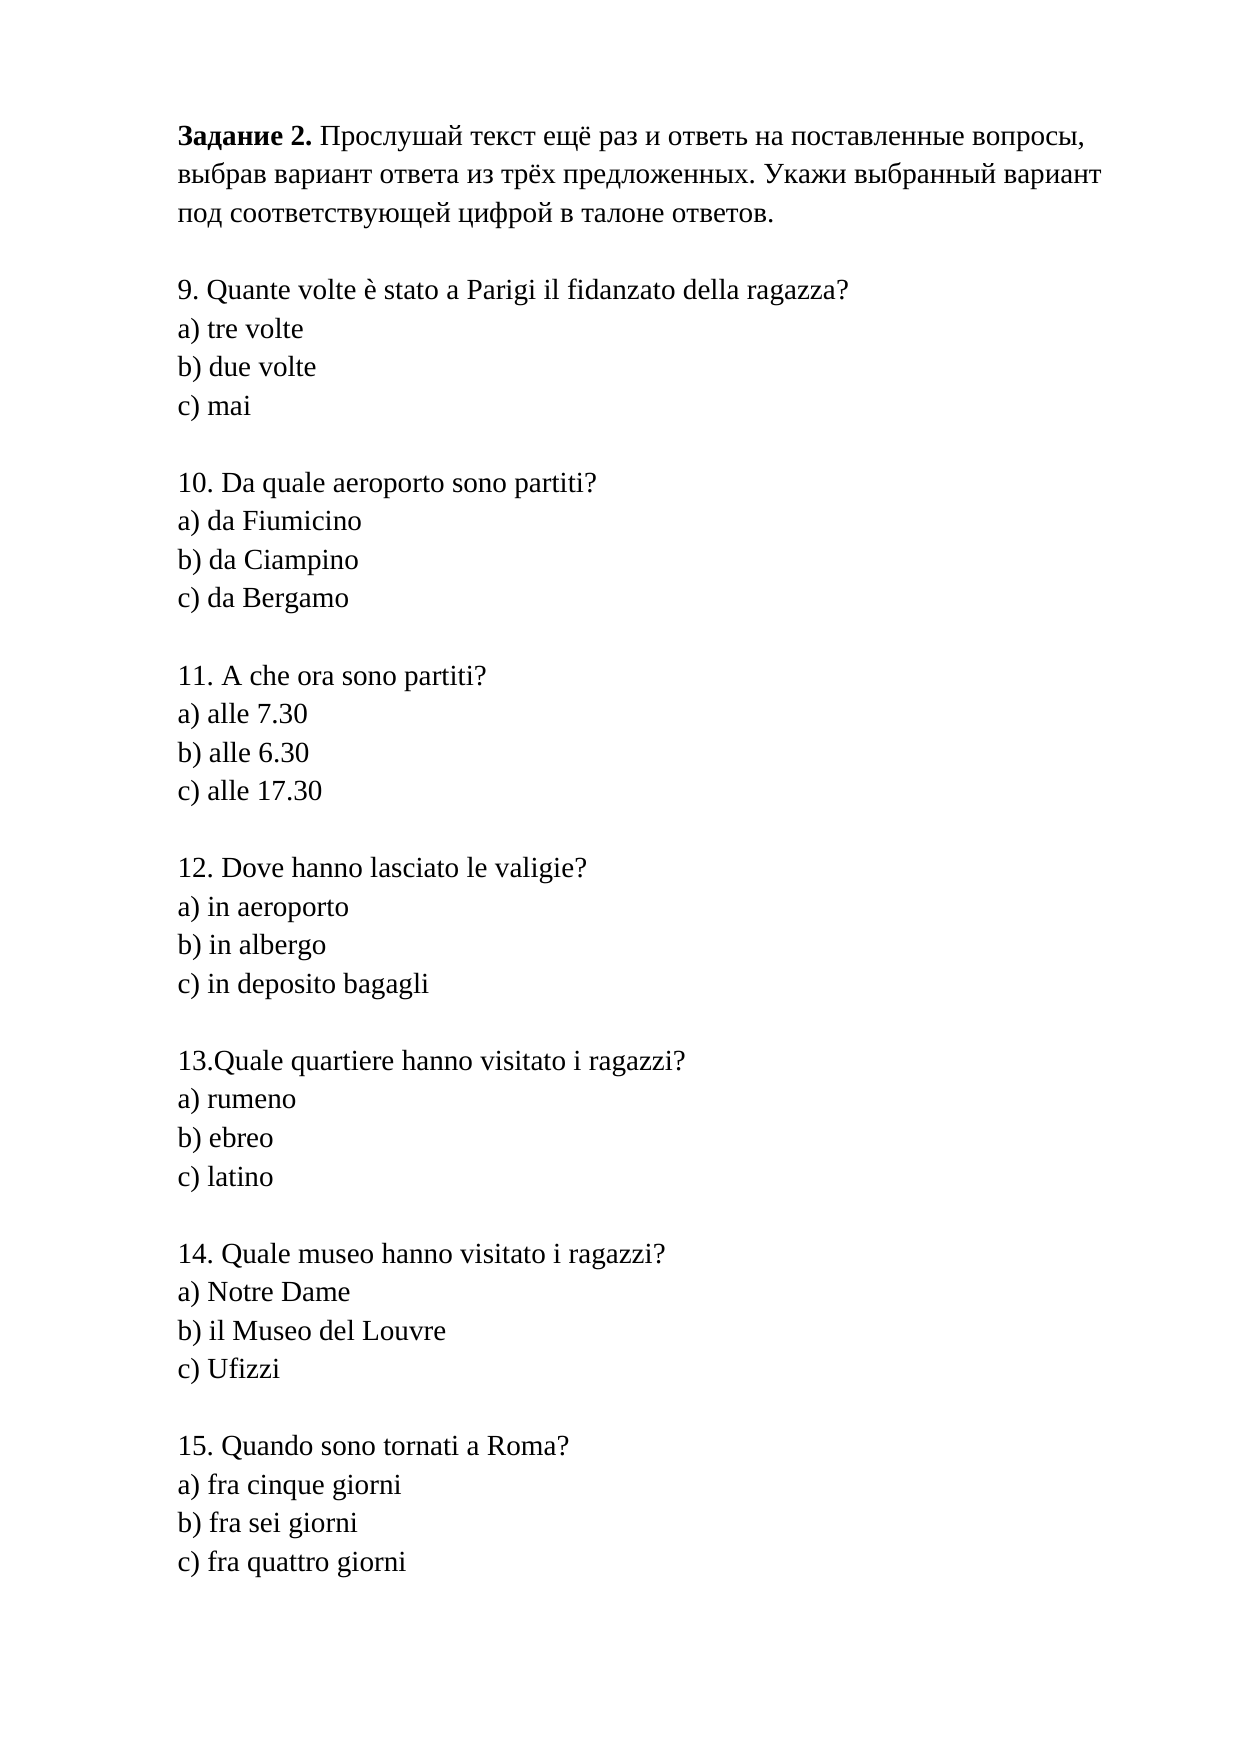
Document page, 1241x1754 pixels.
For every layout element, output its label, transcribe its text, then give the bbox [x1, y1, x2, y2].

text a) da Fiumicino [177, 503, 1152, 537]
text a) fra cinque giorni [177, 1467, 1152, 1501]
text 12. Dove hanno lasciato le valigie? [177, 850, 1152, 884]
text a) Notre Dame [177, 1274, 1152, 1308]
text c) fra quattro giorni [177, 1544, 1152, 1578]
text c) Ufizzi [177, 1351, 1152, 1385]
text b) ebreo [177, 1120, 1152, 1154]
text b) fra sei giorni [177, 1506, 1152, 1539]
text 14. Quale museo hanno visitato i ragazzi? [177, 1236, 1152, 1269]
text c) da Bergamo [177, 581, 1152, 614]
text c) mai [177, 388, 1152, 421]
text a) tre volte [177, 311, 1152, 344]
text a) alle 7.30 [177, 696, 1152, 730]
text 11. A che ora sono partiti? [177, 658, 1152, 691]
text b) alle 6.30 [177, 735, 1152, 768]
text c) in deposito bagagli [177, 966, 1152, 999]
text b) da Ciampino [177, 542, 1152, 576]
text b) il Museo del Louvre [177, 1313, 1152, 1346]
text Задание 2. Прослушай текст ещё раз и ответь на поставленные вопросы, выбрав вариант ответа из трёх предложенных. Укажи выбранный вариант под соответствующей цифрой в талоне ответов. [177, 118, 1152, 229]
text b) in albergo [177, 927, 1152, 961]
text c) alle 17.30 [177, 773, 1152, 807]
text b) due volte [177, 349, 1152, 383]
text a) rumeno [177, 1082, 1152, 1115]
text 10. Da quale aeroporto sono partiti? [177, 465, 1152, 498]
text 15. Quando sono tornati a Roma? [177, 1428, 1152, 1462]
text 9. Quante volte è stato a Parigi il fidanzato della ragazza? [177, 272, 1152, 306]
text c) latino [177, 1159, 1152, 1192]
text a) in aeroporto [177, 889, 1152, 922]
text 13.Quale quartiere hanno visitato i ragazzi? [177, 1043, 1152, 1077]
